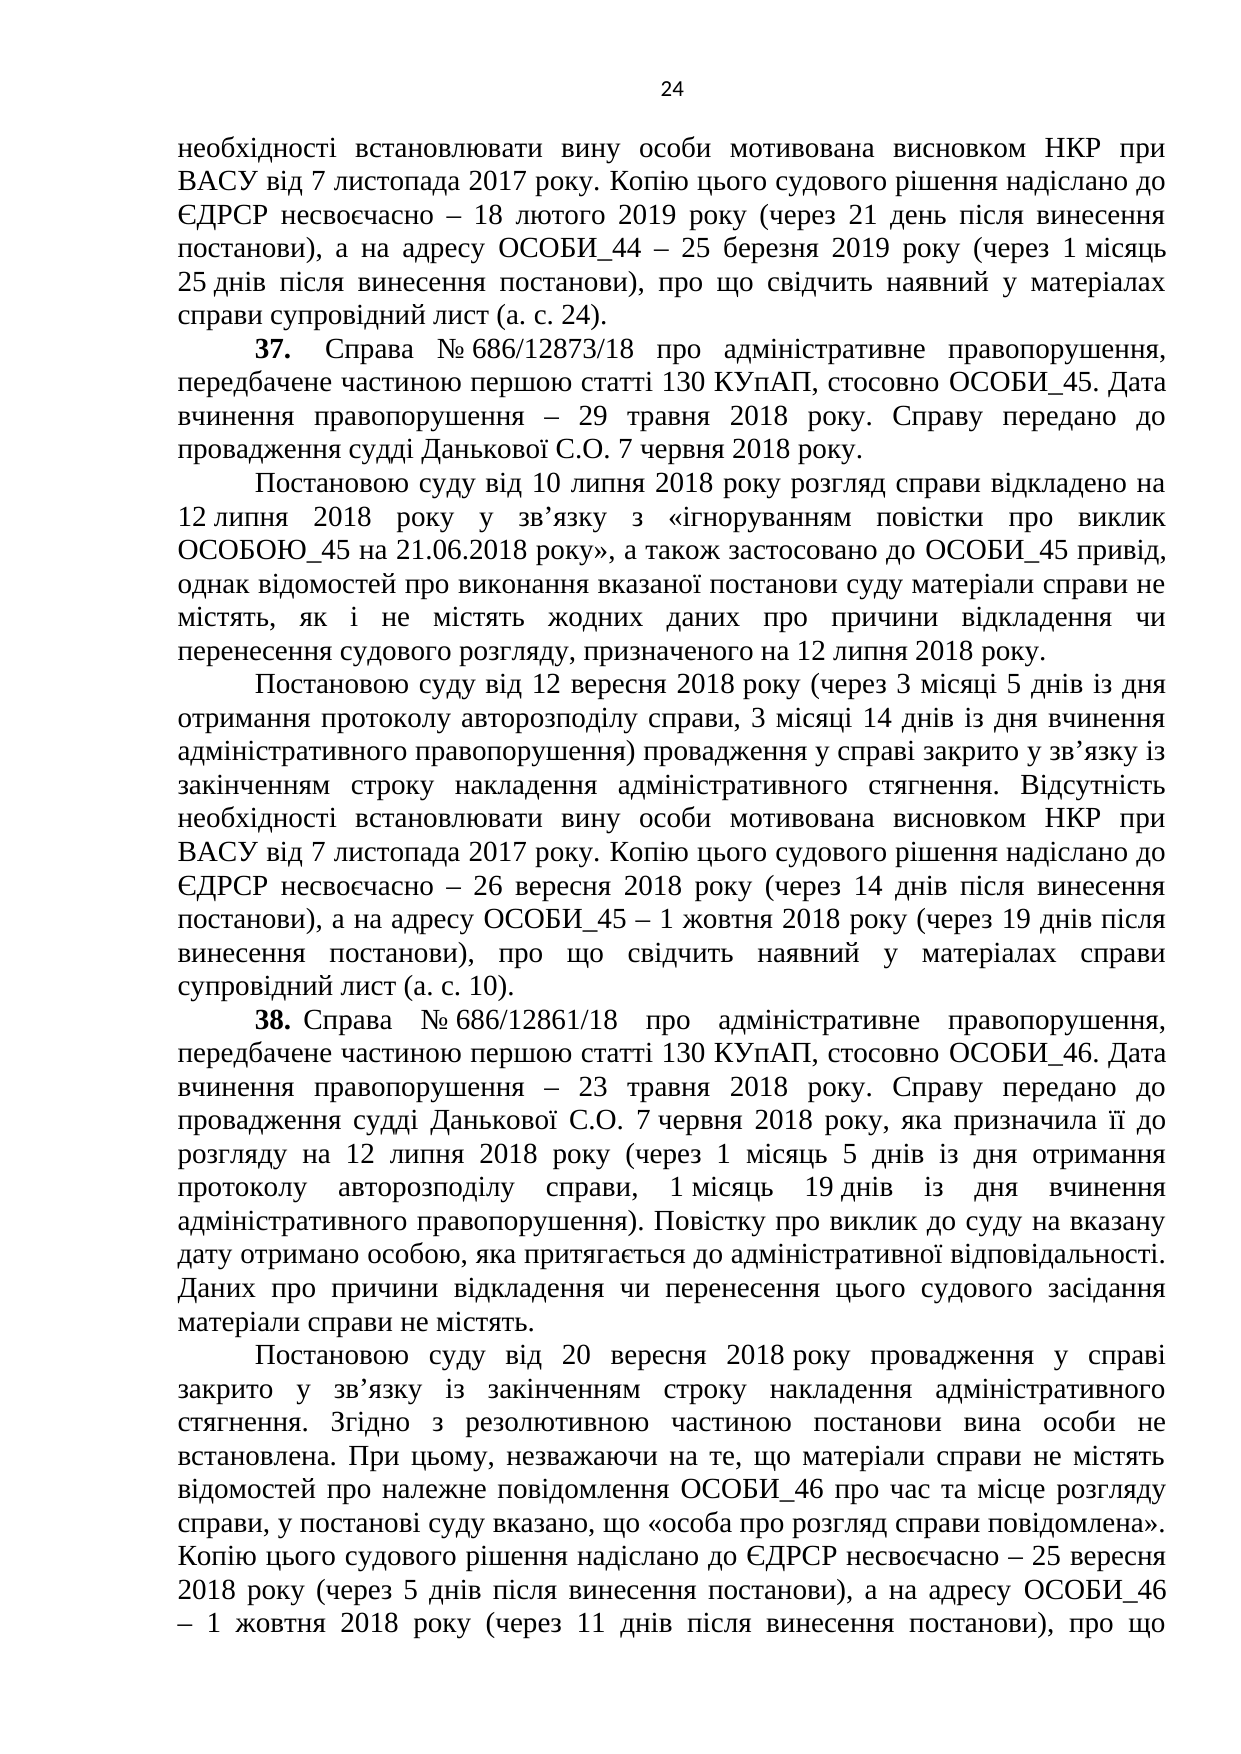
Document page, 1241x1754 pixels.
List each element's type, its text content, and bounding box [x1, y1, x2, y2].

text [177, 1337, 1167, 1639]
text Постановою суду від 12 вересня 2018 року (через 3 місяці 5 днів із дня отримання протоколу авторозподілу справи, 3 місяці 14 днів із дня вчинення адміністративного правопорушення) провадження у справі закрито у зв’язку із закінченням строку накладення адміністративного стягнення. Відсутність необхідності встановлювати вину особи мотивована висновком НКР при ВАСУ від 7 листопада 2017 року. Копію цього судового рішення надіслано до ЄДРСР несвоєчасно – 26 вересня 2018 року (через 14 днів після винесення постанови), а на адресу ОСОБИ_45 – 1 жовтня 2018 року (через 19 днів після винесення постанови), про що свідчить наявний у матеріалах справи супровідний лист (а. с. 10). [177, 666, 1167, 1002]
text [177, 130, 1167, 331]
list Справа № 686/12861/18 про адміністративне правопорушення, передбачене частиною першою статті 130 КУпАП, стосовно ОСОБИ_46. Дата вчинення правопорушення – 23 травня 2018 року. Справу передано до провадження судді Данькової С.О. 7 червня 2018 року, яка призначила її до розгляду на 12 липня 2018 року (через 1 місяць 5 днів із дня отримання протоколу авторозподілу справи, 1 місяць 19 днів із дня вчинення адміністративного правопорушення). Повістку про виклик до суду на вказану дату отримано особою, яка притягається до адміністративної відповідальності. Даних про причини відкладення чи перенесення цього судового засідання матеріали справи не містять. [177, 1002, 1167, 1337]
list Справа № 686/12873/18 про адміністративне правопорушення, передбачене частиною першою статті 130 КУпАП, стосовно ОСОБИ_45. Дата вчинення правопорушення – 29 травня 2018 року. Справу передано до провадження судді Данькової С.О. 7 червня 2018 року. [177, 331, 1167, 465]
text Постановою суду від 10 липня 2018 року розгляд справи відкладено на 12 липня 2018 року у зв’язку з «ігноруванням повістки про виклик ОСОБОЮ_45 на 21.06.2018 року», а також застосовано до ОСОБИ_45 привід, однак відомостей про виконання вказаної постанови суду матеріали справи не містять, як і не містять жодних даних про причини відкладення чи перенесення судового розгляду, призначеного на 12 липня 2018 року. [177, 465, 1167, 666]
